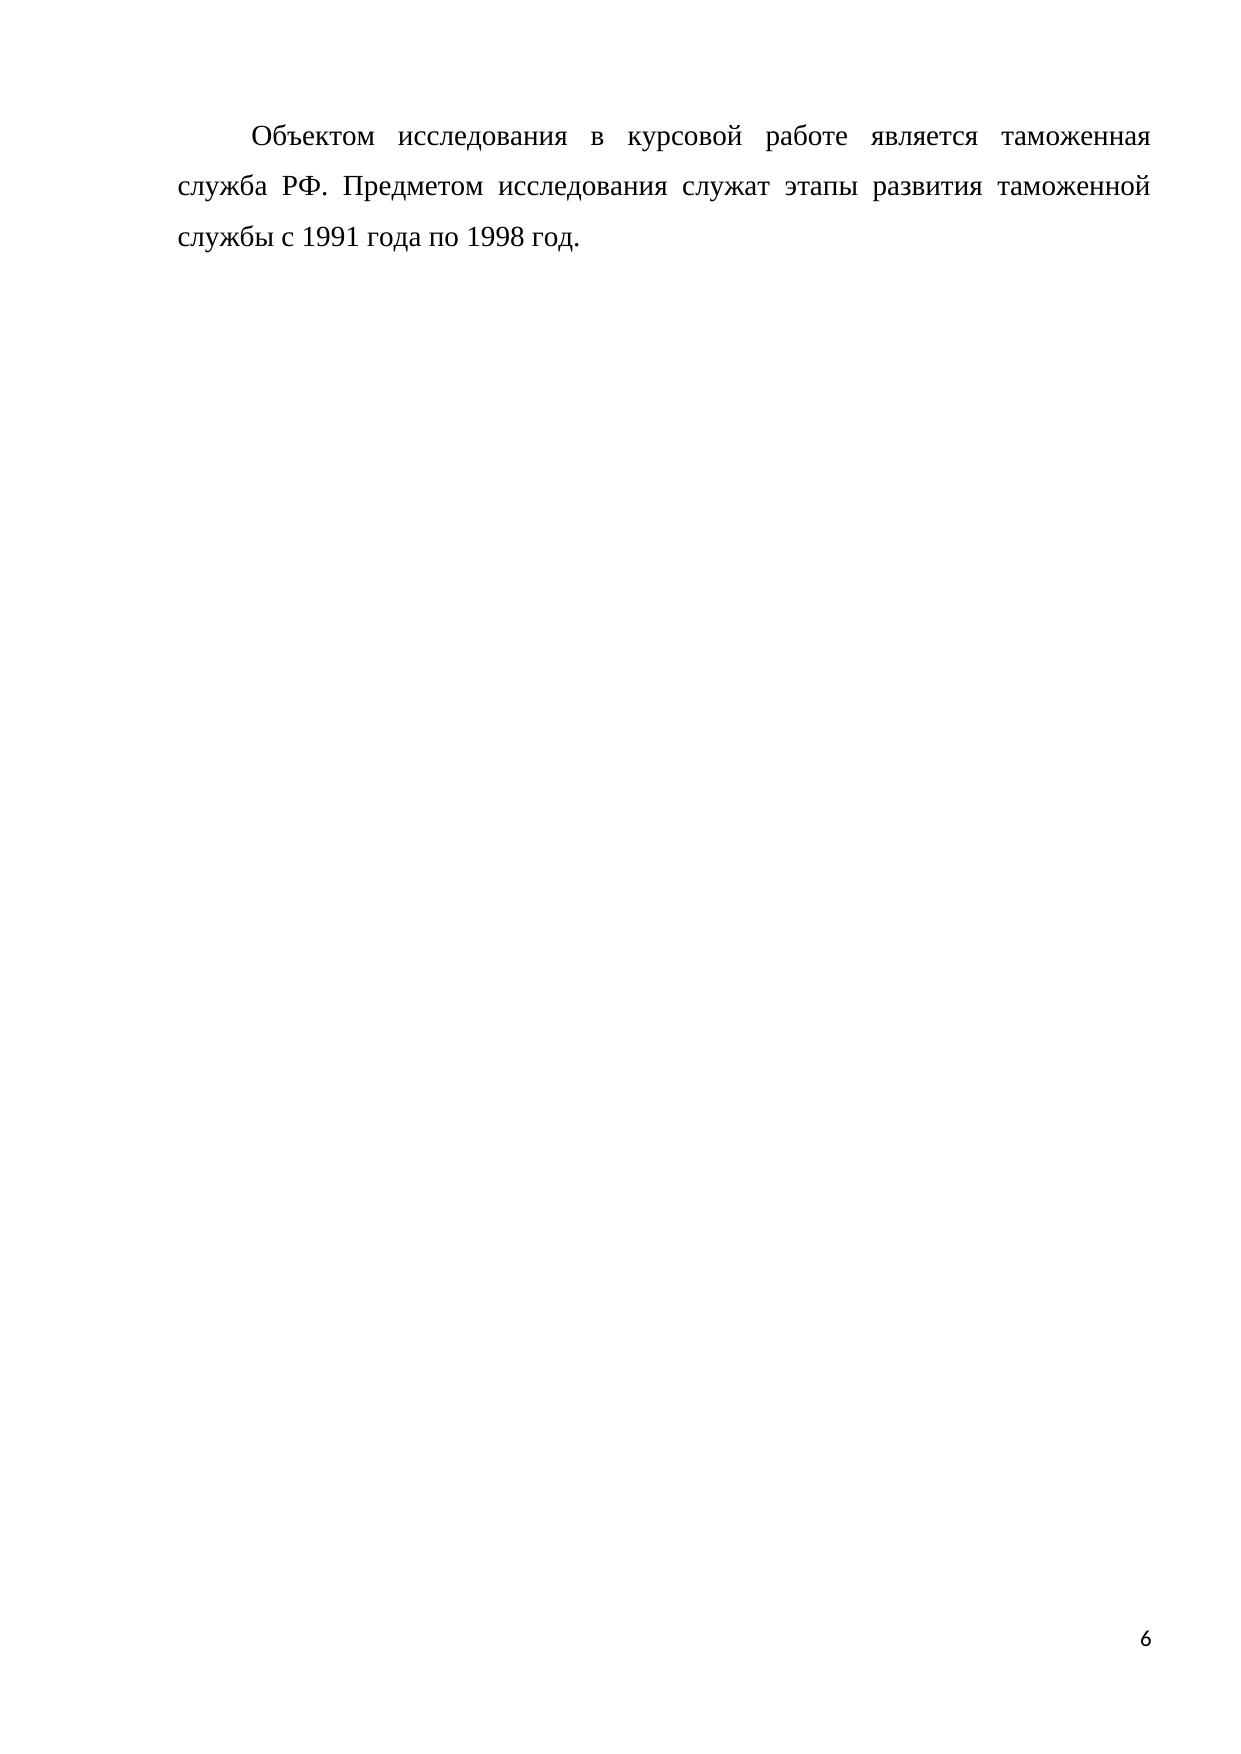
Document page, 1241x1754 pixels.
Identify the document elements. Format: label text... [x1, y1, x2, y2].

text Объектом исследования в курсовой работе является таможенная служба РФ. Предметом исследования служат этапы развития таможенной службы с 1991 года по 1998 год. [177, 118, 1152, 252]
